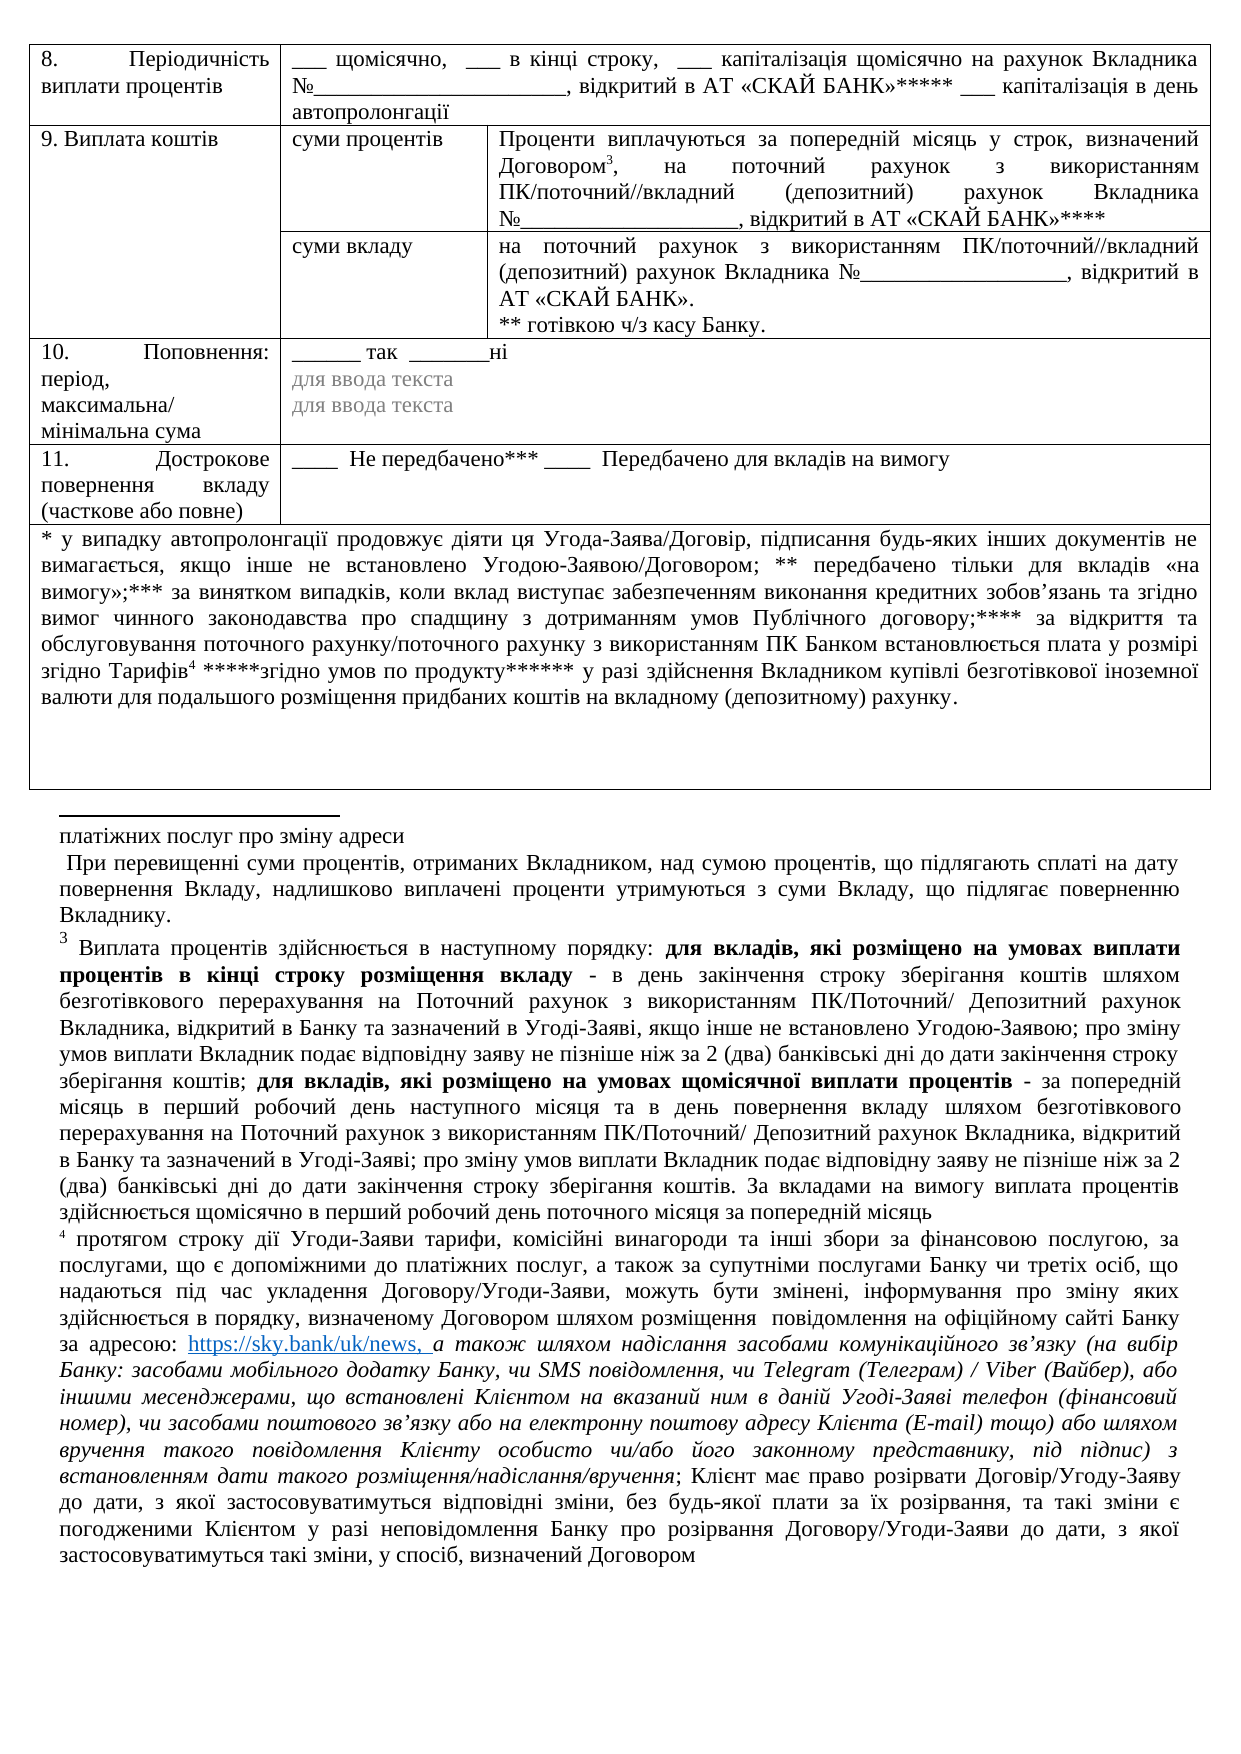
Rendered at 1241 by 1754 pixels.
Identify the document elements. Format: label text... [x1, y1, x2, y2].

table_cell на поточний рахунок з використанням ПК/поточний//вкладний (депозитний) рахунок Вкладника №__________________, відкритий в АТ «СКАЙ БАНК». ** готівкою ч/з касу Банку. [488, 232, 1210, 337]
table_cell суми процентів [281, 126, 487, 231]
table_cell 9. Виплата коштів [30, 126, 280, 337]
table_cell 11. Дострокове повернення вкладу (часткове або повне) [30, 445, 280, 524]
table_cell * у випадку автопролонгації продовжує діяти ця Угода-Заява/Договір, підписання будь-яких інших документів не вимагається, якщо інше не встановлено Угодою-Заявою/Договором; ** передбачено тільки для вкладів «на вимогу»;*** за винятком випадків, коли вклад виступає забезпеченням виконання кредитних зобов’язань та згідно вимог чинного законодавства про спадщину з дотриманням умов Публічного договору;**** за відкриття та обслуговування поточного рахунку/поточного рахунку з використанням ПК Банком встановлюється плата у розмірі згідно Тарифів *****згідно умов по продукту****** у разі здійснення Вкладником купівлі безготівкової іноземної валюти для подальшого розміщення придбаних коштів на вкладному (депозитному) рахунку. [30, 525, 1210, 788]
table_cell суми вкладу [281, 232, 487, 337]
table_cell ___ щомісячно, ___ в кінці строку, ___ капіталізація щомісячно на рахунок Вкладника №______________________, відкритий в АТ «СКАЙ БАНК»***** ___ капіталізація в день автопролонгації [281, 45, 1210, 124]
table_cell Проценти виплачуються за попередній місяць у строк, визначений Договором, на поточний рахунок з використанням ПК/поточний//вкладний (депозитний) рахунок Вкладника №___________________, відкритий в АТ «СКАЙ БАНК»**** [488, 126, 1210, 231]
table_cell ____ Не передбачено*** ____ Передбачено для вкладів на вимогу [281, 445, 1210, 524]
table_cell 10. Поповнення: період, максимальна/мінімальна сума [30, 339, 280, 444]
table_cell 8. Періодичність виплати процентів [30, 45, 280, 124]
table_cell ______ так _______ні для ввода текста для ввода текста [281, 339, 1210, 444]
